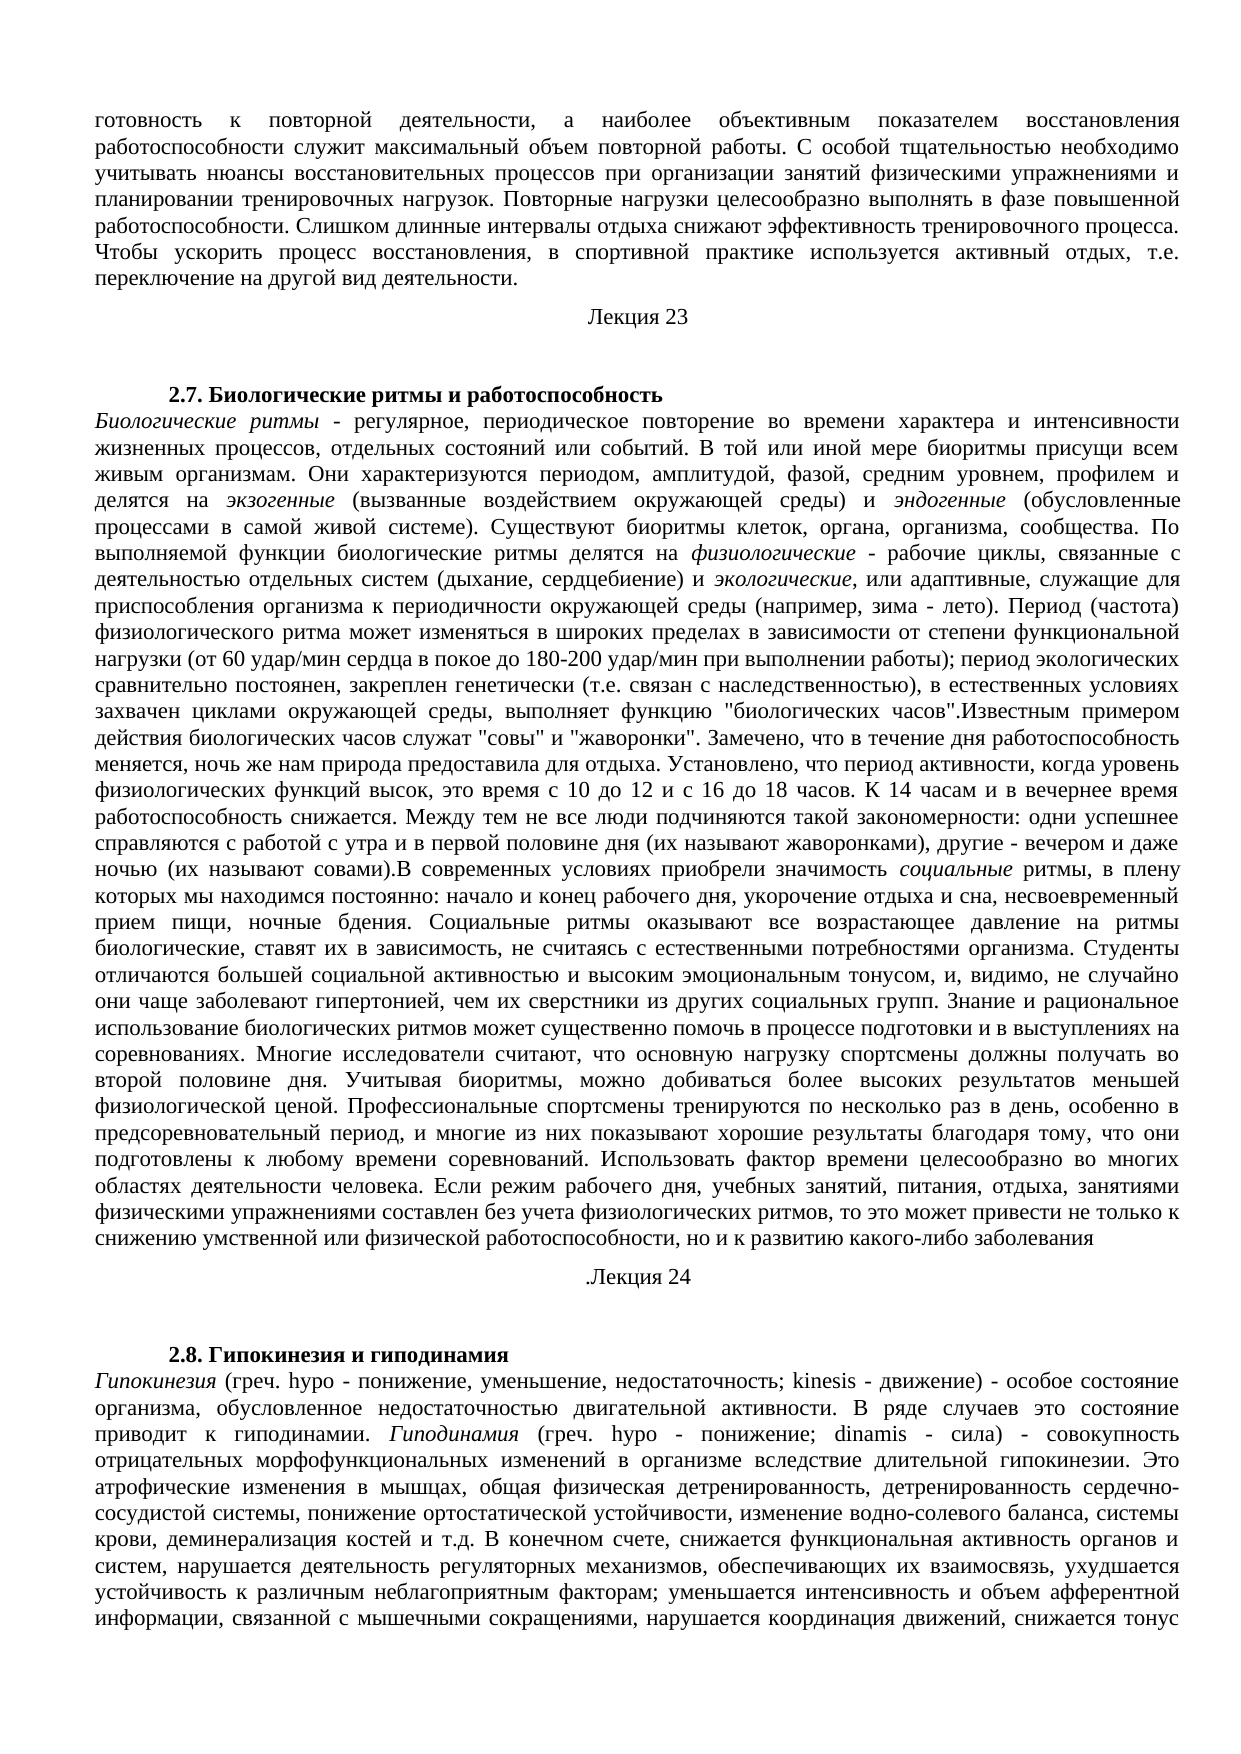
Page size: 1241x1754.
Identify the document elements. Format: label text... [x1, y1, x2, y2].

subtitle 2.8. Гипокинезия и гиподинамия [124, 1341, 1181, 1367]
text .Лекция 24 [94, 1263, 1181, 1289]
text Лекция 23 [94, 303, 1181, 330]
subtitle 2.7. Биологические ритмы и работоспособность [124, 381, 1181, 407]
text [94, 1367, 1181, 1631]
text Биологические ритмы - регулярное, периодическое повторение во времени характера и интенсивности жизненных процессов, отдельных состояний или событий. В той или иной мере биоритмы присущи всем живым организмам. Они характеризуются периодом, амплитудой, фазой, средним уровнем, профилем и делятся на экзогенные (вызванные воздействием окружающей среды) и эндогенные (обусловленные процессами в самой живой системе). Существуют биоритмы клеток, органа, организма, сообщества. По выполняемой функции биологические ритмы делятся на физиологические - рабочие циклы, связанные с деятельностью отдельных систем (дыхание, сердцебиение) и экологические, или адаптивные, служащие для приспособления организма к периодичности окружающей среды (например, зима - лето). Период (частота) физиологического ритма может изменяться в широких пределах в зависимости от степени функциональной нагрузки (от 60 удар/мин сердца в покое до 180-200 удар/мин при выполнении работы); период экологических сравнительно постоянен, закреплен генетически (т.е. связан с наследственностью), в естественных условиях захвачен циклами окружающей среды, выполняет функцию "биологических часов".Известным примером действия биологических часов служат "совы" и "жаворонки". Замечено, что в течение дня работоспособность меняется, ночь же нам природа предоставила для отдыха. Установлено, что период активности, когда уровень физиологических функций высок, это время с 10 до 12 и с 16 до 18 часов. К 14 часам и в вечернее время работоспособность снижается. Между тем не все люди подчиняются такой закономерности: одни успешнее справляются с работой с утра и в первой половине дня (их называют жаворонками), другие - вечером и даже ночью (их называют совами).В современных условиях приобрели значимость социальные ритмы, в плену которых мы находимся постоянно: начало и конец рабочего дня, укорочение отдыха и сна, несвоевременный прием пищи, ночные бдения. Социальные ритмы оказывают все возрастающее давление на ритмы биологические, ставят их в зависимость, не считаясь с естественными потребностями организма. Студенты отличаются большей социальной активностью и высоким эмоциональным тонусом, и, видимо, не случайно они чаще заболевают гипертонией, чем их сверстники из других социальных групп. Знание и рациональное использование биологических ритмов может существенно помочь в процессе подготовки и в выступлениях на соревнованиях. Многие исследователи считают, что основную нагрузку спортсмены должны получать во второй половине дня. Учитывая биоритмы, можно добиваться более высоких результатов меньшей физиологической ценой. Профессиональные спортсмены тренируются по несколько раз в день, особенно в предсоревновательный период, и многие из них показывают хорошие результаты благодаря тому, что они подготовлены к любому времени соревнований. Использовать фактор времени целесообразно во многих областях деятельности человека. Если режим рабочего дня, учебных занятий, питания, отдыха, занятиями физическими упражнениями составлен без учета физиологических ритмов, то это может привести не только к снижению умственной или физической работоспособности, но и к развитию какого-либо заболевания [94, 407, 1181, 1251]
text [94, 106, 1181, 291]
